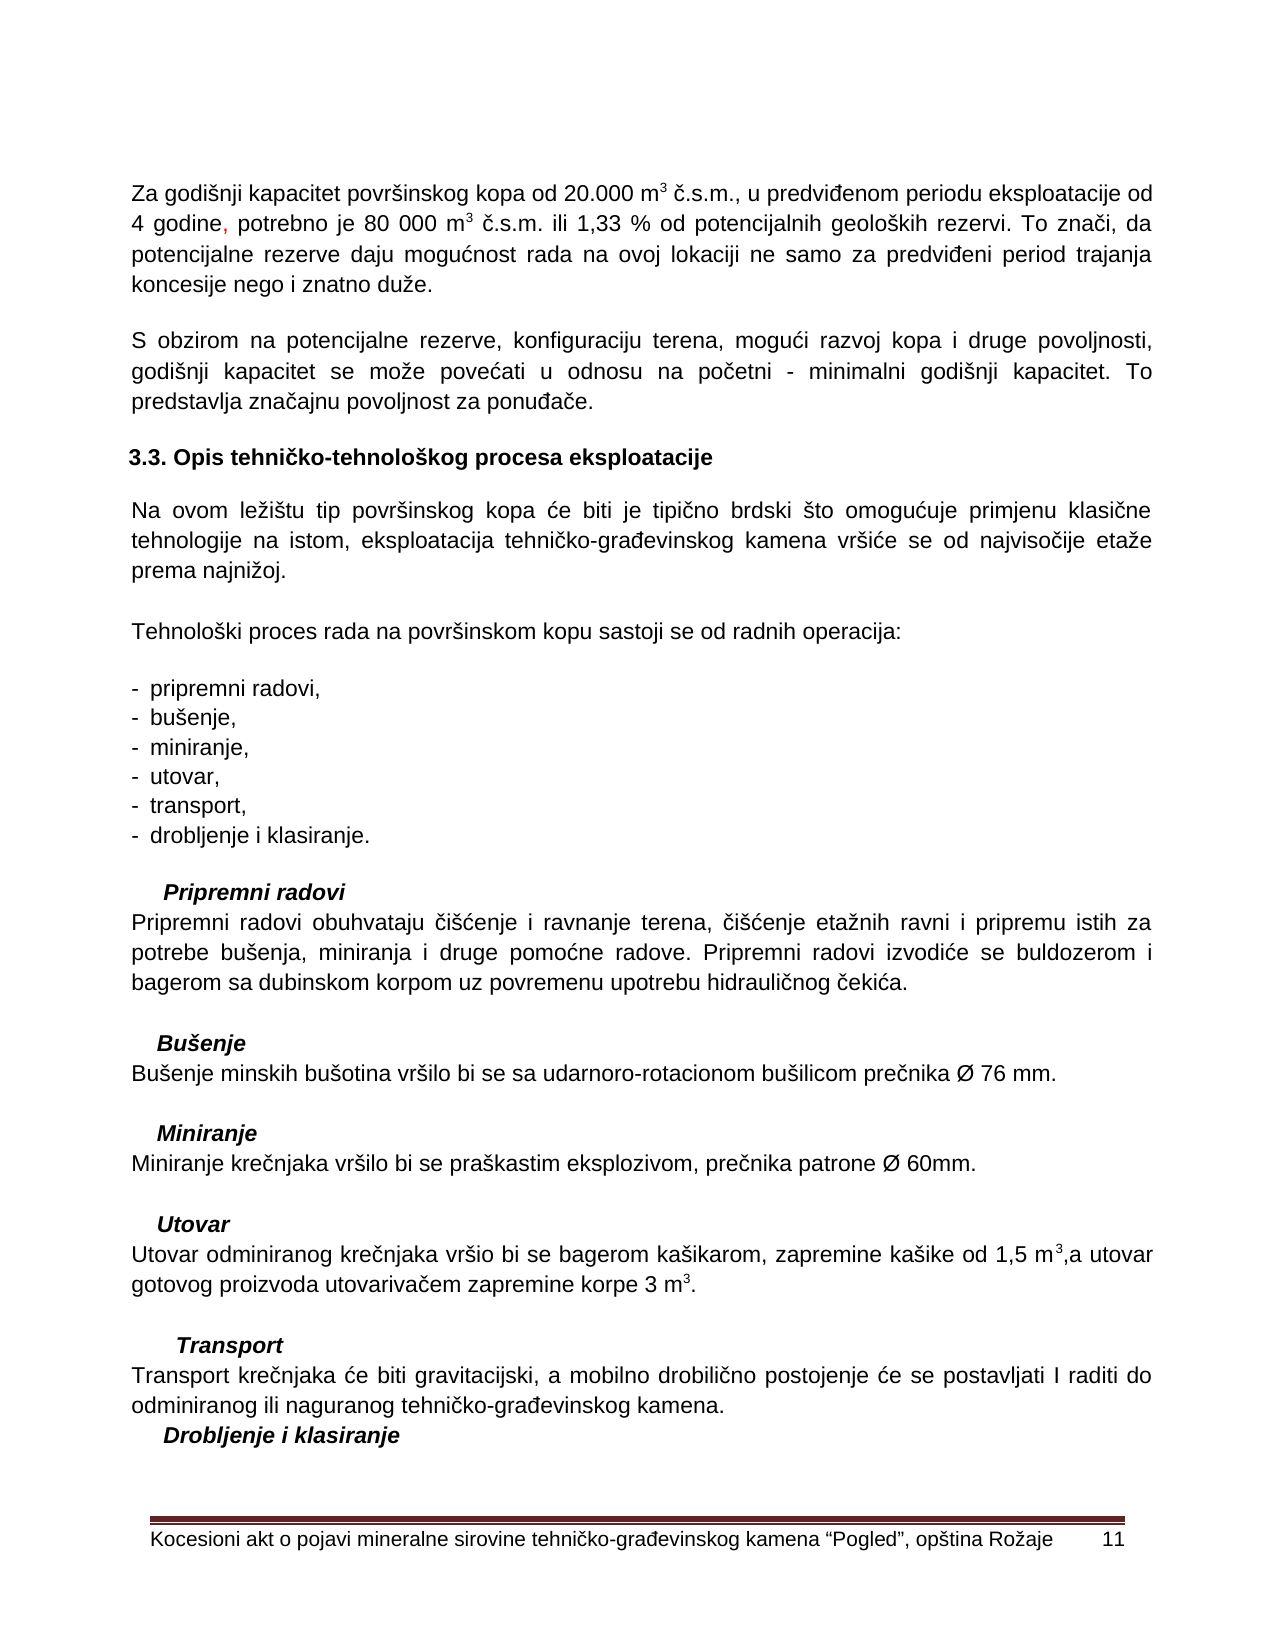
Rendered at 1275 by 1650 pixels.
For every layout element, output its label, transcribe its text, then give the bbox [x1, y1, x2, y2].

text S obzirom na potencijalne rezerve, konfiguraciju terena, mogući razvoj kopa i druge povoljnosti, godišnji kapacitet se može povećati u odnosu na početni - minimalni godišnji kapacitet. To predstavlja značajnu povoljnost za ponuđače. [131, 327, 1153, 414]
list utovar, [131, 763, 1153, 789]
text Miniranje [131, 1120, 1153, 1146]
text Bušenje minskih bušotina vršilo bi se sa udarnoro-rotacionom bušilicom prečnika Ø 76 mm. [131, 1060, 1153, 1086]
list pripremni radovi, [131, 674, 1153, 701]
text Tehnološki proces rada na površinskom kopu sastoji se od radnih operacija: [131, 618, 1153, 644]
text Utovar odminiranog krečnjaka vršio bi se bagerom kašikarom, zapremine kašike od 1,5 m3,a utovar gotovog proizvoda utovarivačem zapremine korpe 3 m3. [131, 1241, 1153, 1297]
text Na ovom ležištu tip površinskog kopa će biti je tipično brdski što omogućuje primjenu klasične tehnologije na istom, eksploatacija tehničko-građevinskog kamena vršiće se od najvisočije etaže prema najnižoj. [131, 497, 1153, 584]
list transport, [131, 792, 1153, 819]
text Transport krečnjaka će biti gravitacijski, a mobilno drobilično postojenje će se postavljati I raditi do odminiranog ili naguranog tehničko-građevinskog kamena. [131, 1362, 1153, 1418]
text Za godišnji kapacitet površinskog kopa od 20.000 m3 č.s.m., u predviđenom periodu eksploatacije od 4 godine, potrebno je 80 000 m3 č.s.m. ili 1,33 % od potencijalnih geoloških rezervi. To znači, da potencijalne rezerve daju mogućnost rada na ovoj lokaciji ne samo za predviđeni period trajanja koncesije nego i znatno duže. [131, 180, 1153, 297]
text Transport [131, 1332, 1153, 1358]
text Miniranje krečnjaka vršilo bi se praškastim eksplozivom, prečnika patrone Ø 60mm. [131, 1150, 1153, 1177]
text Pripremni radovi [131, 878, 1153, 905]
text Utovar [131, 1211, 1153, 1237]
list bušenje, [131, 704, 1153, 730]
text Pripremni radovi obuhvataju čišćenje i ravnanje terena, čišćenje etažnih ravni i pripremu istih za potrebe bušenja, miniranja i druge pomoćne radove. Pripremni radovi izvodiće se buldozerom i bagerom sa dubinskom korpom uz povremenu upotrebu hidrauličnog čekića. [131, 909, 1153, 995]
list miniranje, [131, 733, 1153, 760]
subtitle 3.3. Opis tehničko-tehnološkog procesa eksploatacije [71, 444, 1153, 471]
text Bušenje [131, 1029, 1153, 1056]
text Drobljenje i klasiranje [131, 1422, 1153, 1448]
list drobljenje i klasiranje. [131, 822, 1153, 848]
